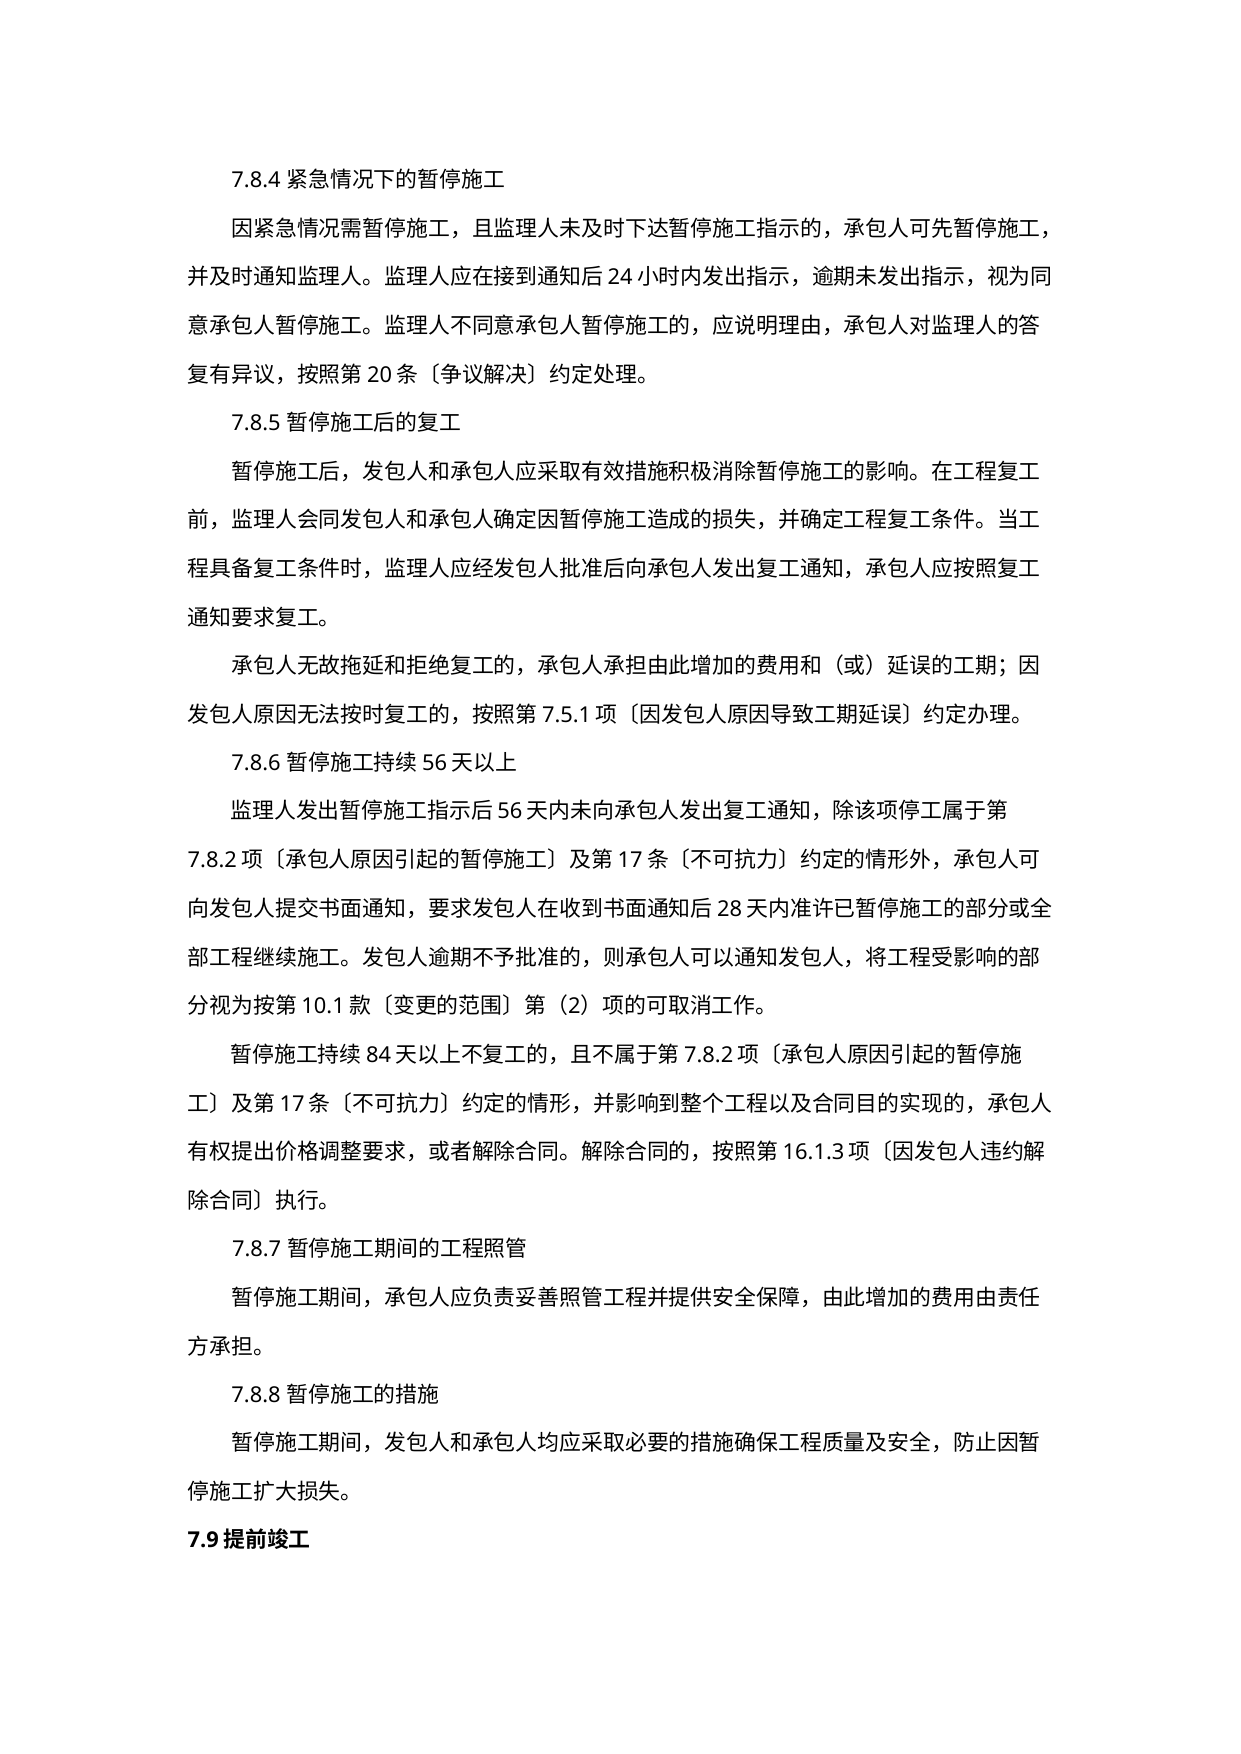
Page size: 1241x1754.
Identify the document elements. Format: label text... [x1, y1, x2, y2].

text 7.9提前竣工 [187, 1522, 1053, 1554]
text 承包人无故拖延和拒绝复工的，承包人承担由此增加的费用和（或）延误的工期；因发包人原因无法按时复工的，按照第7.5.1项〔因发包人原因导致工期延误〕约定办理。 [187, 648, 1053, 729]
text 7.8.6 暂停施工持续56天以上 [187, 745, 1053, 777]
text 暂停施工后，发包人和承包人应采取有效措施积极消除暂停施工的影响。在工程复工前，监理人会同发包人和承包人确定因暂停施工造成的损失，并确定工程复工条件。当工程具备复工条件时，监理人应经发包人批准后向承包人发出复工通知，承包人应按照复工通知要求复工。 [187, 453, 1053, 632]
text 因紧急情况需暂停施工，且监理人未及时下达暂停施工指示的，承包人可先暂停施工，并及时通知监理人。监理人应在接到通知后24小时内发出指示，逾期未发出指示，视为同意承包人暂停施工。监理人不同意承包人暂停施工的，应说明理由，承包人对监理人的答复有异议，按照第20条〔争议解决〕约定处理。 [187, 210, 1053, 389]
text 暂停施工期间，承包人应负责妥善照管工程并提供安全保障，由此增加的费用由责任方承担。 [187, 1279, 1053, 1361]
text 暂停施工期间，发包人和承包人均应采取必要的措施确保工程质量及安全，防止因暂停施工扩大损失。 [187, 1425, 1053, 1506]
text 暂停施工持续84天以上不复工的，且不属于第7.8.2项〔承包人原因引起的暂停施工〕及第17条〔不可抗力〕约定的情形，并影响到整个工程以及合同目的实现的，承包人有权提出价格调整要求，或者解除合同。解除合同的，按照第16.1.3项〔因发包人违约解除合同〕执行。 [187, 1037, 1053, 1215]
text 7.8.8 暂停施工的措施 [187, 1377, 1053, 1409]
text 7.8.7 暂停施工期间的工程照管 [189, 1231, 1053, 1264]
text 监理人发出暂停施工指示后56天内未向承包人发出复工通知，除该项停工属于第7.8.2项〔承包人原因引起的暂停施工〕及第17条〔不可抗力〕约定的情形外，承包人可向发包人提交书面通知，要求发包人在收到书面通知后28天内准许已暂停施工的部分或全部工程继续施工。发包人逾期不予批准的，则承包人可以通知发包人，将工程受影响的部分视为按第10.1款〔变更的范围〕第（2）项的可取消工作。 [187, 793, 1053, 1021]
text 7.8.4 紧急情况下的暂停施工 [187, 162, 1053, 194]
text 7.8.5 暂停施工后的复工 [187, 405, 1053, 437]
